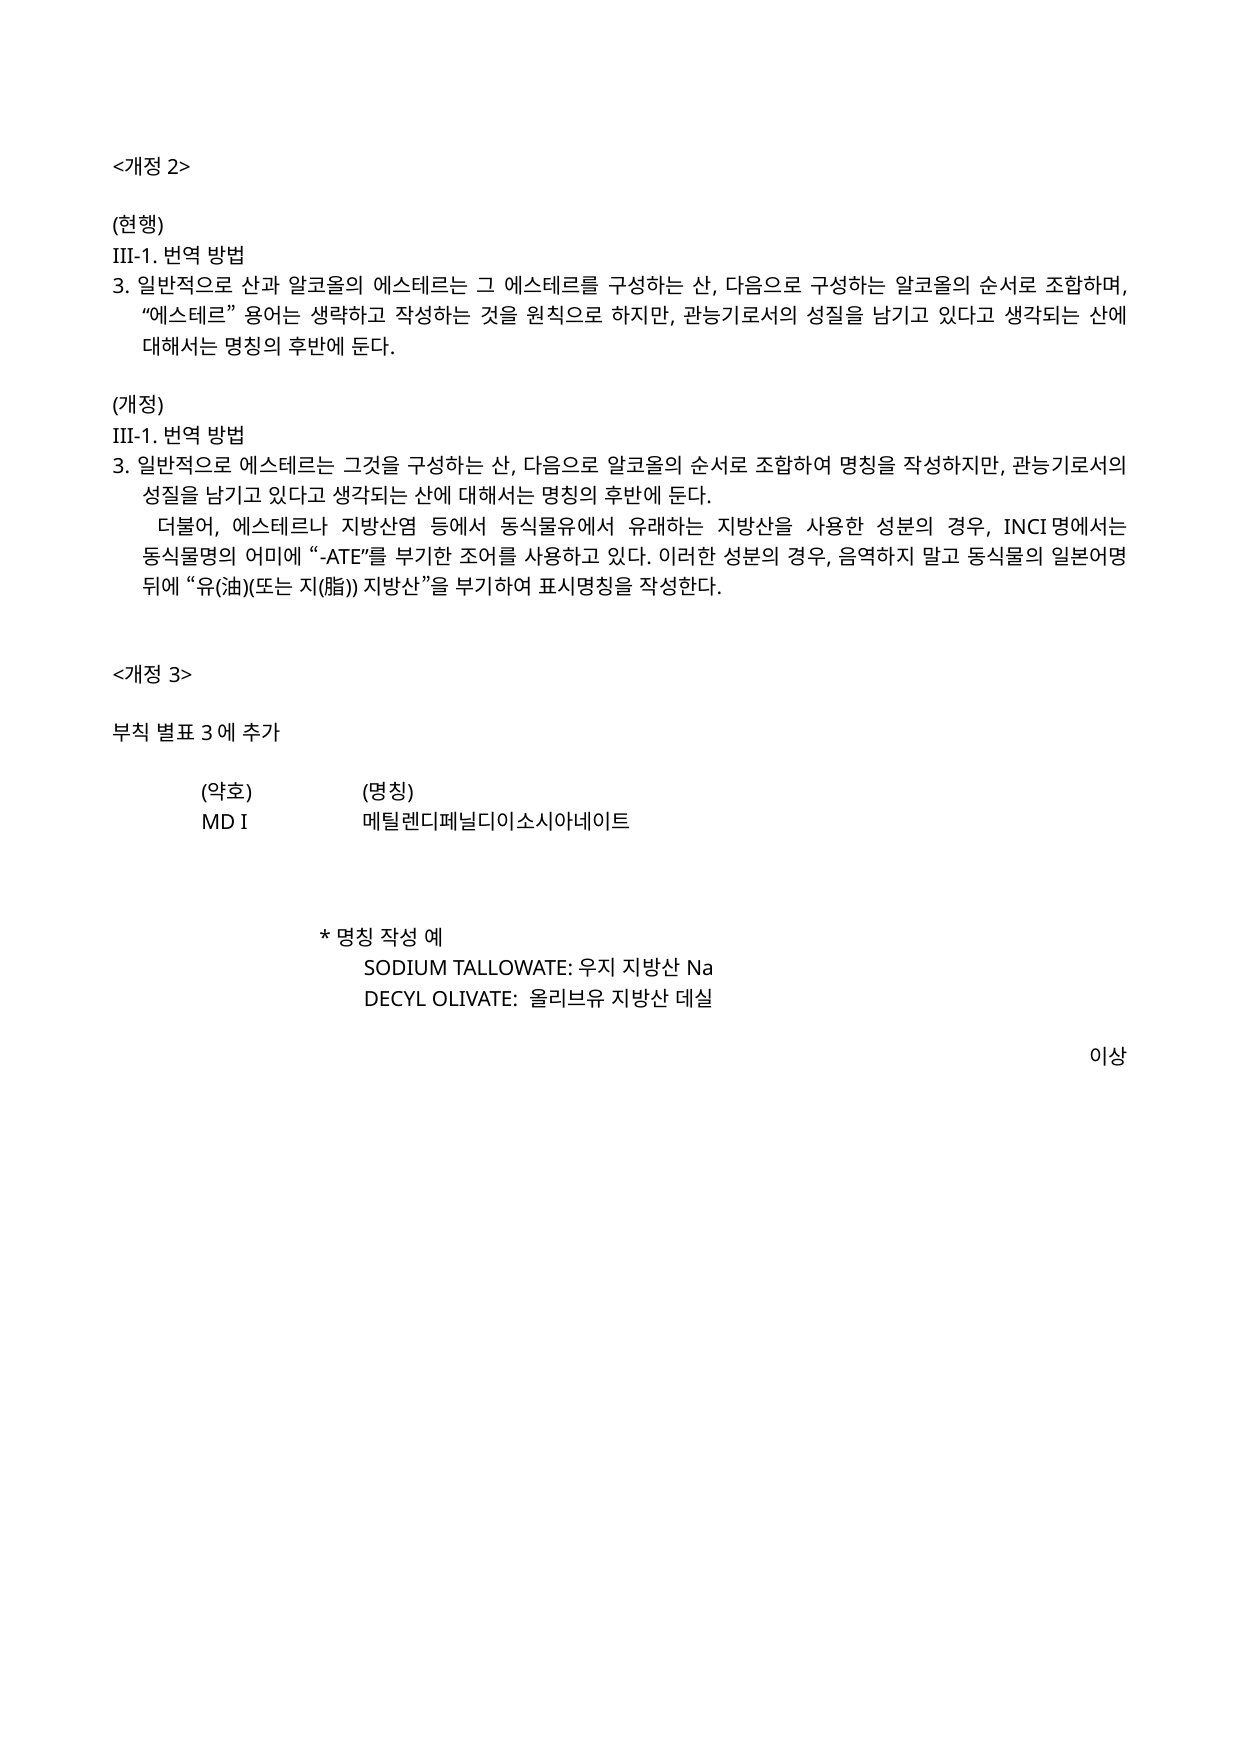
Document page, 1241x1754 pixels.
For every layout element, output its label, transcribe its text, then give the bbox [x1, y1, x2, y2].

text SODIUM TALLOWATE: 우지 지방산 Na [363, 952, 1128, 982]
text <개정2> [112, 150, 1128, 180]
text (현행) [112, 209, 1128, 239]
text III-1. 번역 방법 [112, 239, 1128, 269]
text (약호) (명칭) [201, 775, 1128, 806]
text <개정 3> [112, 658, 1128, 688]
text 부칙 별표 3에 추가 [112, 717, 1128, 747]
text * 명칭 작성 예 [319, 921, 1128, 952]
text (개정) [112, 389, 1128, 419]
text MD I 메틸렌디페닐디이소시아네이트 [201, 806, 1128, 836]
text 3. 일반적으로 에스테르는 그것을 구성하는 산, 다음으로 알코올의 순서로 조합하여 명칭을 작성하지만, 관능기로서의 성질을 남기고 있다고 생각되는 산에 대해서는 명칭의 후반에 둔다. [112, 449, 1128, 510]
text III-1. 번역 방법 [112, 419, 1128, 449]
text DECYL OLIVATE: 올리브유 지방산 데실 [363, 982, 1128, 1012]
text 3. 일반적으로 산과 알코올의 에스테르는 그 에스테르를 구성하는 산, 다음으로 구성하는 알코올의 순서로 조합하며, “에스테르” 용어는 생략하고 작성하는 것을 원칙으로 하지만, 관능기로서의 성질을 남기고 있다고 생각되는 산에 대해서는 명칭의 후반에 둔다. [112, 269, 1128, 360]
text 이상 [112, 1041, 1128, 1071]
text 더불어, 에스테르나 지방산염 등에서 동식물유에서 유래하는 지방산을 사용한 성분의 경우, INCI명에서는 동식물명의 어미에 “-ATE”를 부기한 조어를 사용하고 있다. 이러한 성분의 경우, 음역하지 말고 동식물의 일본어명 뒤에 “유(油)(또는 지(脂)) 지방산”을 부기하여 표시명칭을 작성한다. [142, 510, 1128, 601]
